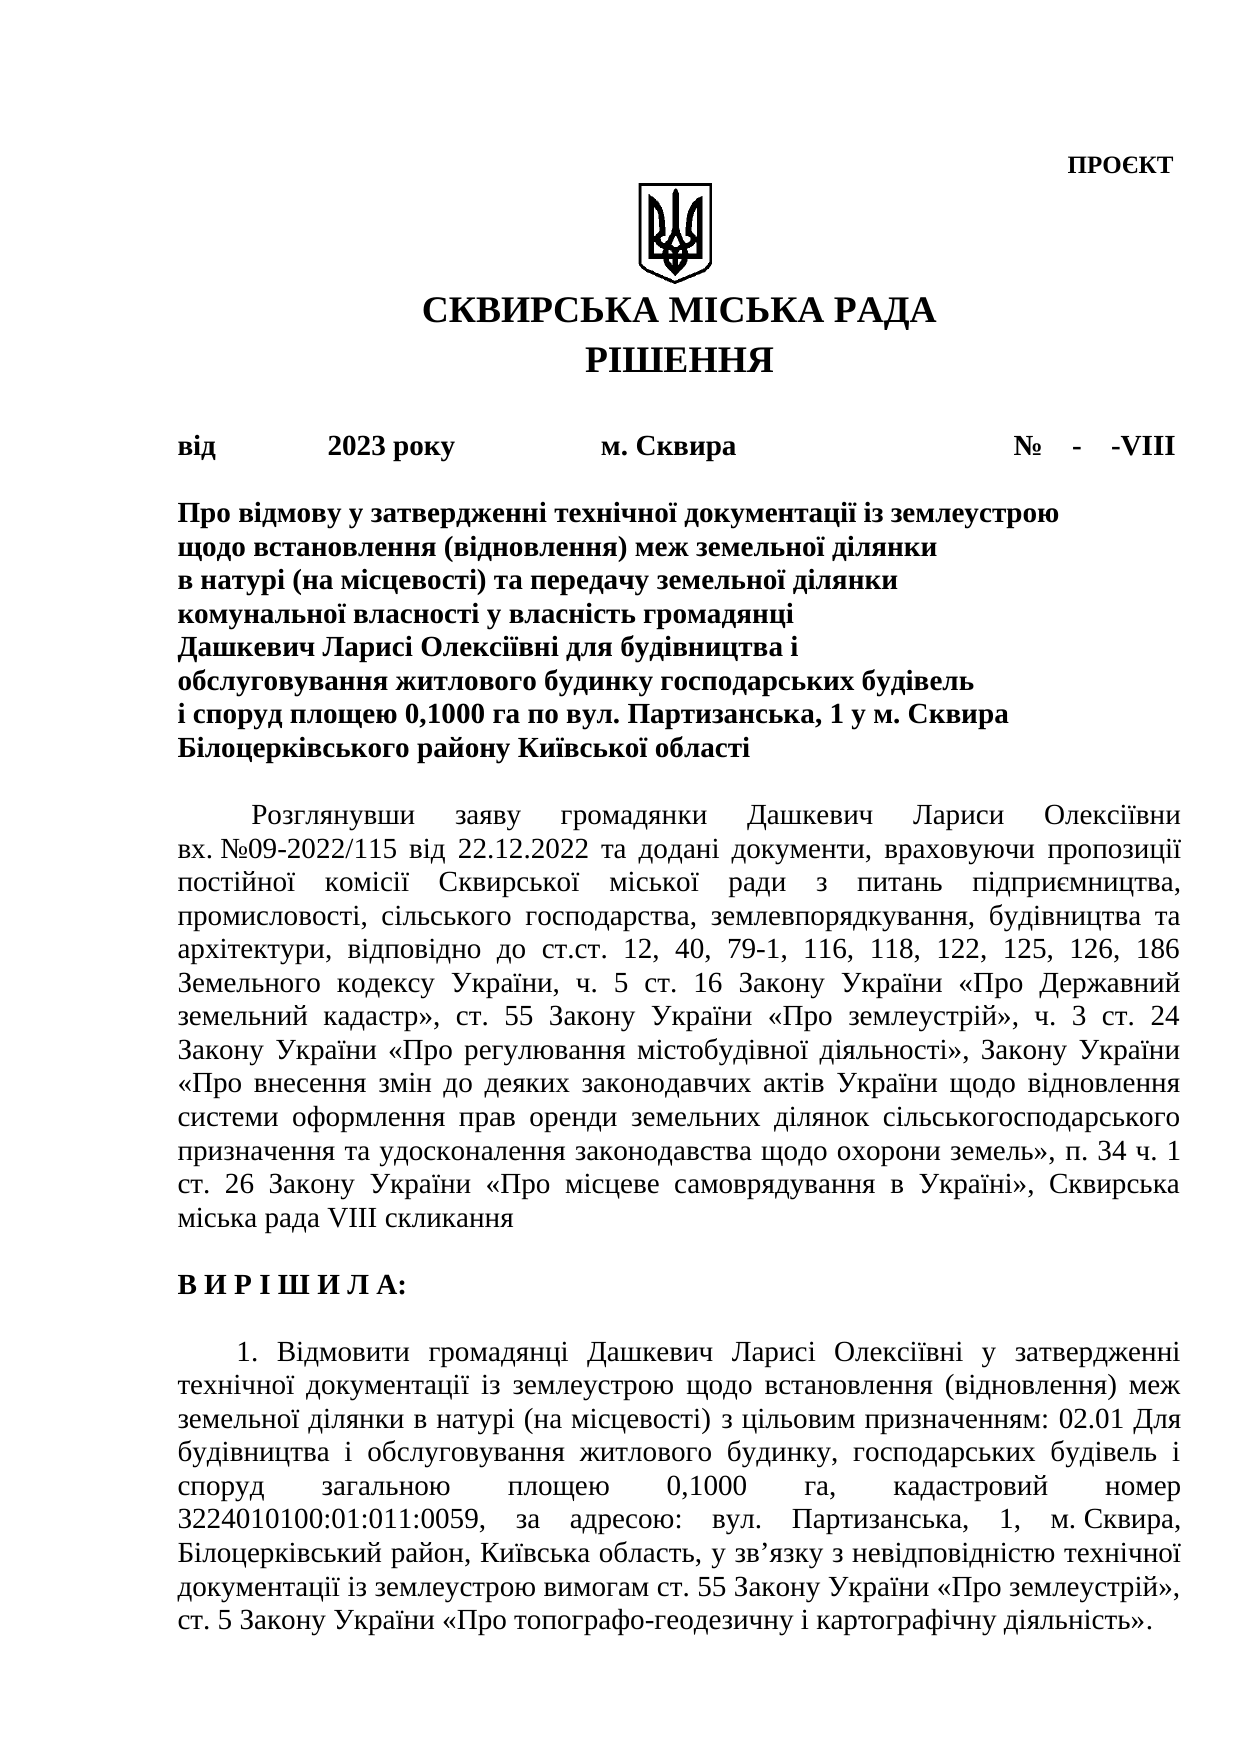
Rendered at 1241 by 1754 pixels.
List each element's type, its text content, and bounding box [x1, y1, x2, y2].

text РІШЕННЯ [177, 337, 1181, 380]
text ПРОЄКТ [177, 150, 1173, 179]
text щодо встановлення (відновлення) меж земельної ділянки [177, 529, 1181, 562]
text в натурі (на місцевості) та передачу земельної ділянки [177, 562, 1181, 596]
text СКВИРСЬКА МІСЬКА РАДА [177, 288, 1181, 331]
text обслуговування житлового будинку господарських будівель [177, 663, 1181, 697]
text Дашкевич Ларисі Олексіївні для будівництва і [177, 629, 1181, 663]
picture [638, 183, 712, 284]
text В И Р І Ш И Л А: [177, 1267, 1181, 1300]
text від 2023 року м. Сквира № - -VIII [177, 428, 1181, 462]
text Розглянувши заяву громадянки Дашкевич Лариси Олексіївни вх. №09-2022/115 від 22.12.2022 та додані документи, враховуючи пропозиції постійної комісії Сквирської міської ради з питань підприємництва, промисловості, сільського господарства, землевпорядкування, будівництва та архітектури, відповідно до ст.ст. 12, 40, 79-1, 116, 118, 122, 125, 126, 186 Земельного кодексу України, ч. 5 ст. 16 Закону України «Про Державний земельний кадастр», ст. 55 Закону України «Про землеустрій», ч. 3 ст. 24 Закону України «Про регулювання містобудівної діяльності», Закону України «Про внесення змін до деяких законодавчих актів України щодо відновлення системи оформлення прав оренди земельних ділянок сільськогосподарського призначення та удосконалення законодавства щодо охорони земель», п. 34 ч. 1 ст. 26 Закону України «Про місцеве самоврядування в Україні», Сквирська міська рада VIIІ скликання [177, 797, 1181, 1233]
text і споруд площею 0,1000 га по вул. Партизанська, 1 у м. Сквира [177, 697, 1181, 730]
text Про відмову у затвердженні технічної документації із землеустрою [177, 495, 1181, 529]
text Білоцерківського району Київської області [177, 730, 1181, 764]
text 1. Відмовити громадянці Дашкевич Ларисі Олексіївні у затвердженні технічної документації із землеустрою щодо встановлення (відновлення) меж земельної ділянки в натурі (на місцевості) з цільовим призначенням: 02.01 Для будівництва і обслуговування житлового будинку, господарських будівель і споруд загальною площею 0,1000 га, кадастровий номер 3224010100:01:011:0059, за адресою: вул. Партизанська, 1, м. Сквира, Білоцерківський район, Київська область, у зв’язку з невідповідністю технічної документації із землеустрою вимогам ст. 55 Закону України «Про землеустрій», ст. 5 Закону України «Про топографо-геодезичну і картографічну діяльність». [177, 1334, 1181, 1636]
text комунальної власності у власність громадянці [177, 596, 1181, 629]
